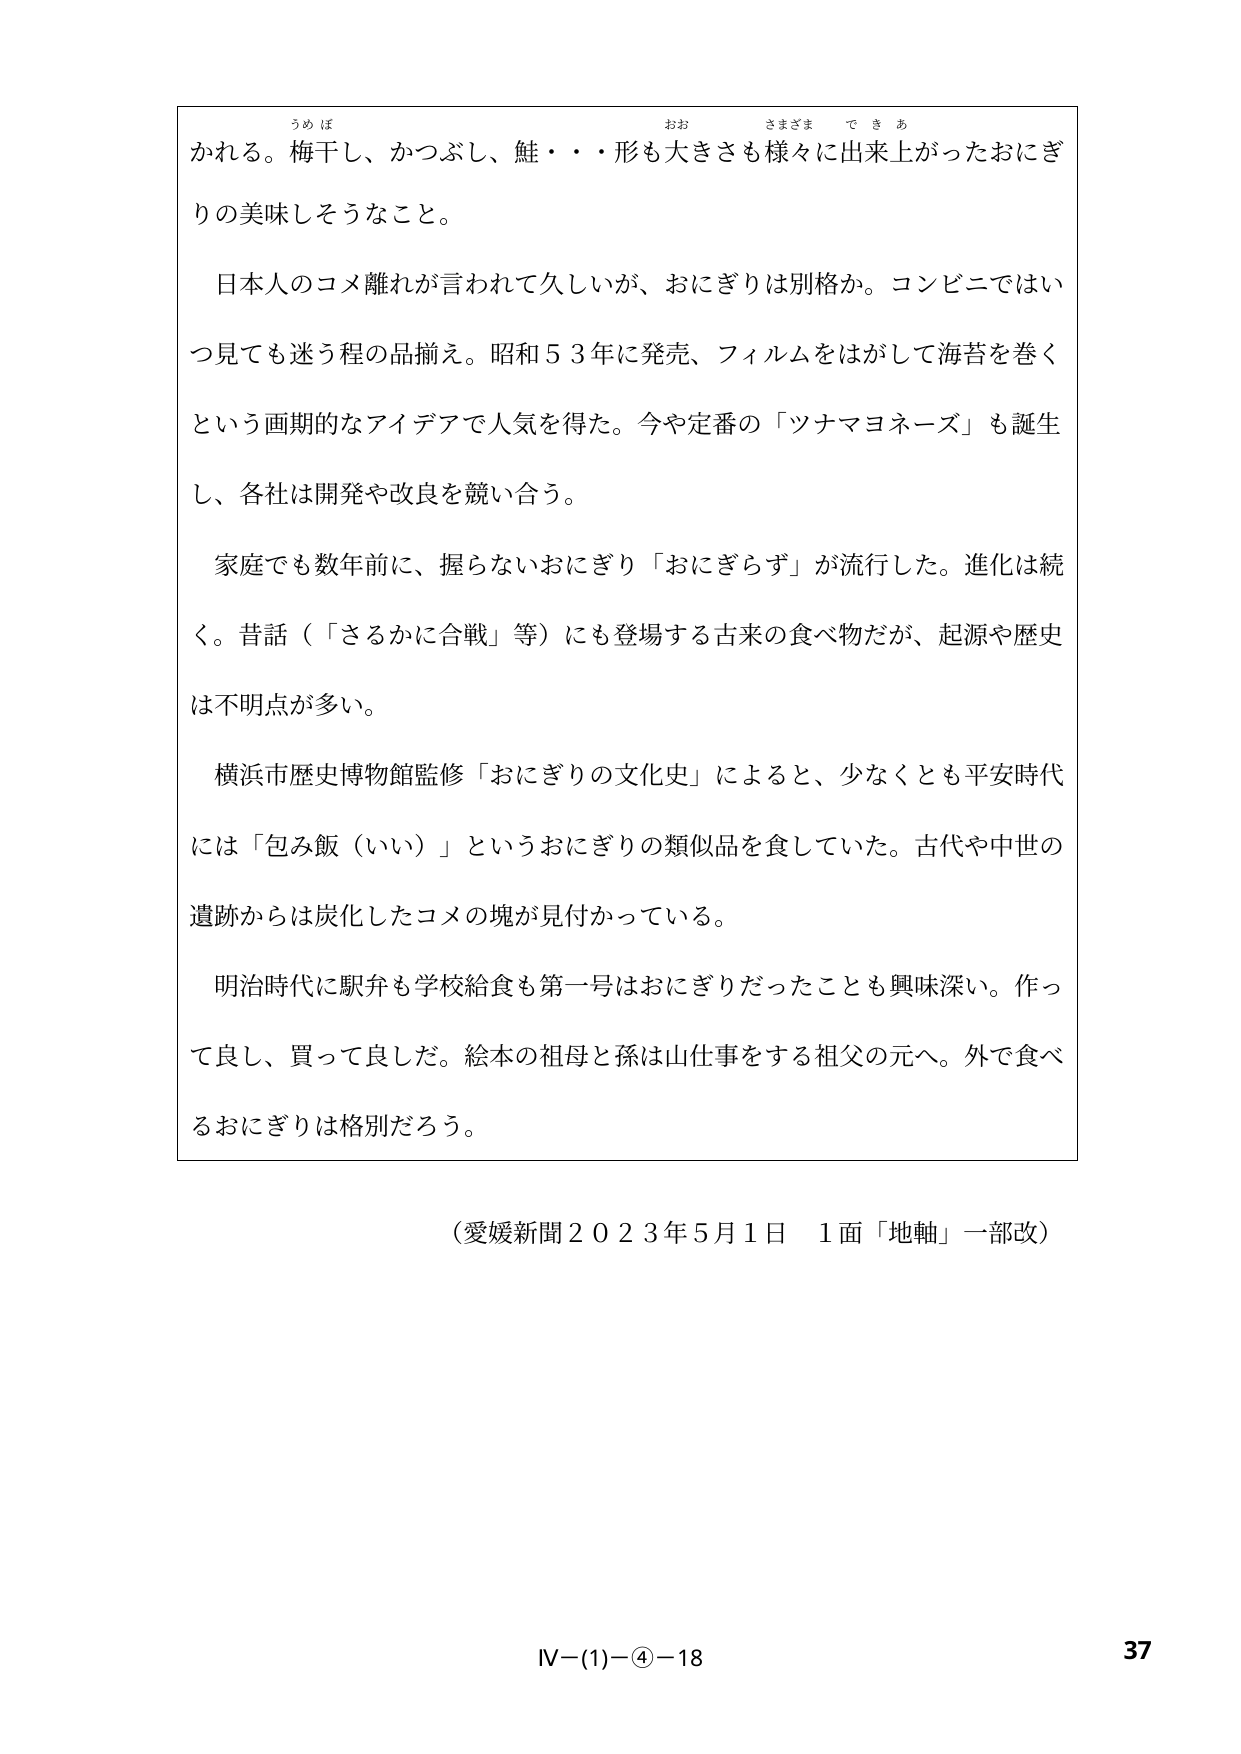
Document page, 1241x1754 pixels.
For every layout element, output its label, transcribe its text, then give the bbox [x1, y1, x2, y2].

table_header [178, 107, 1077, 1160]
text （愛媛新聞２０２３年５月１日 １面「地軸」一部改） [177, 1196, 1063, 1266]
